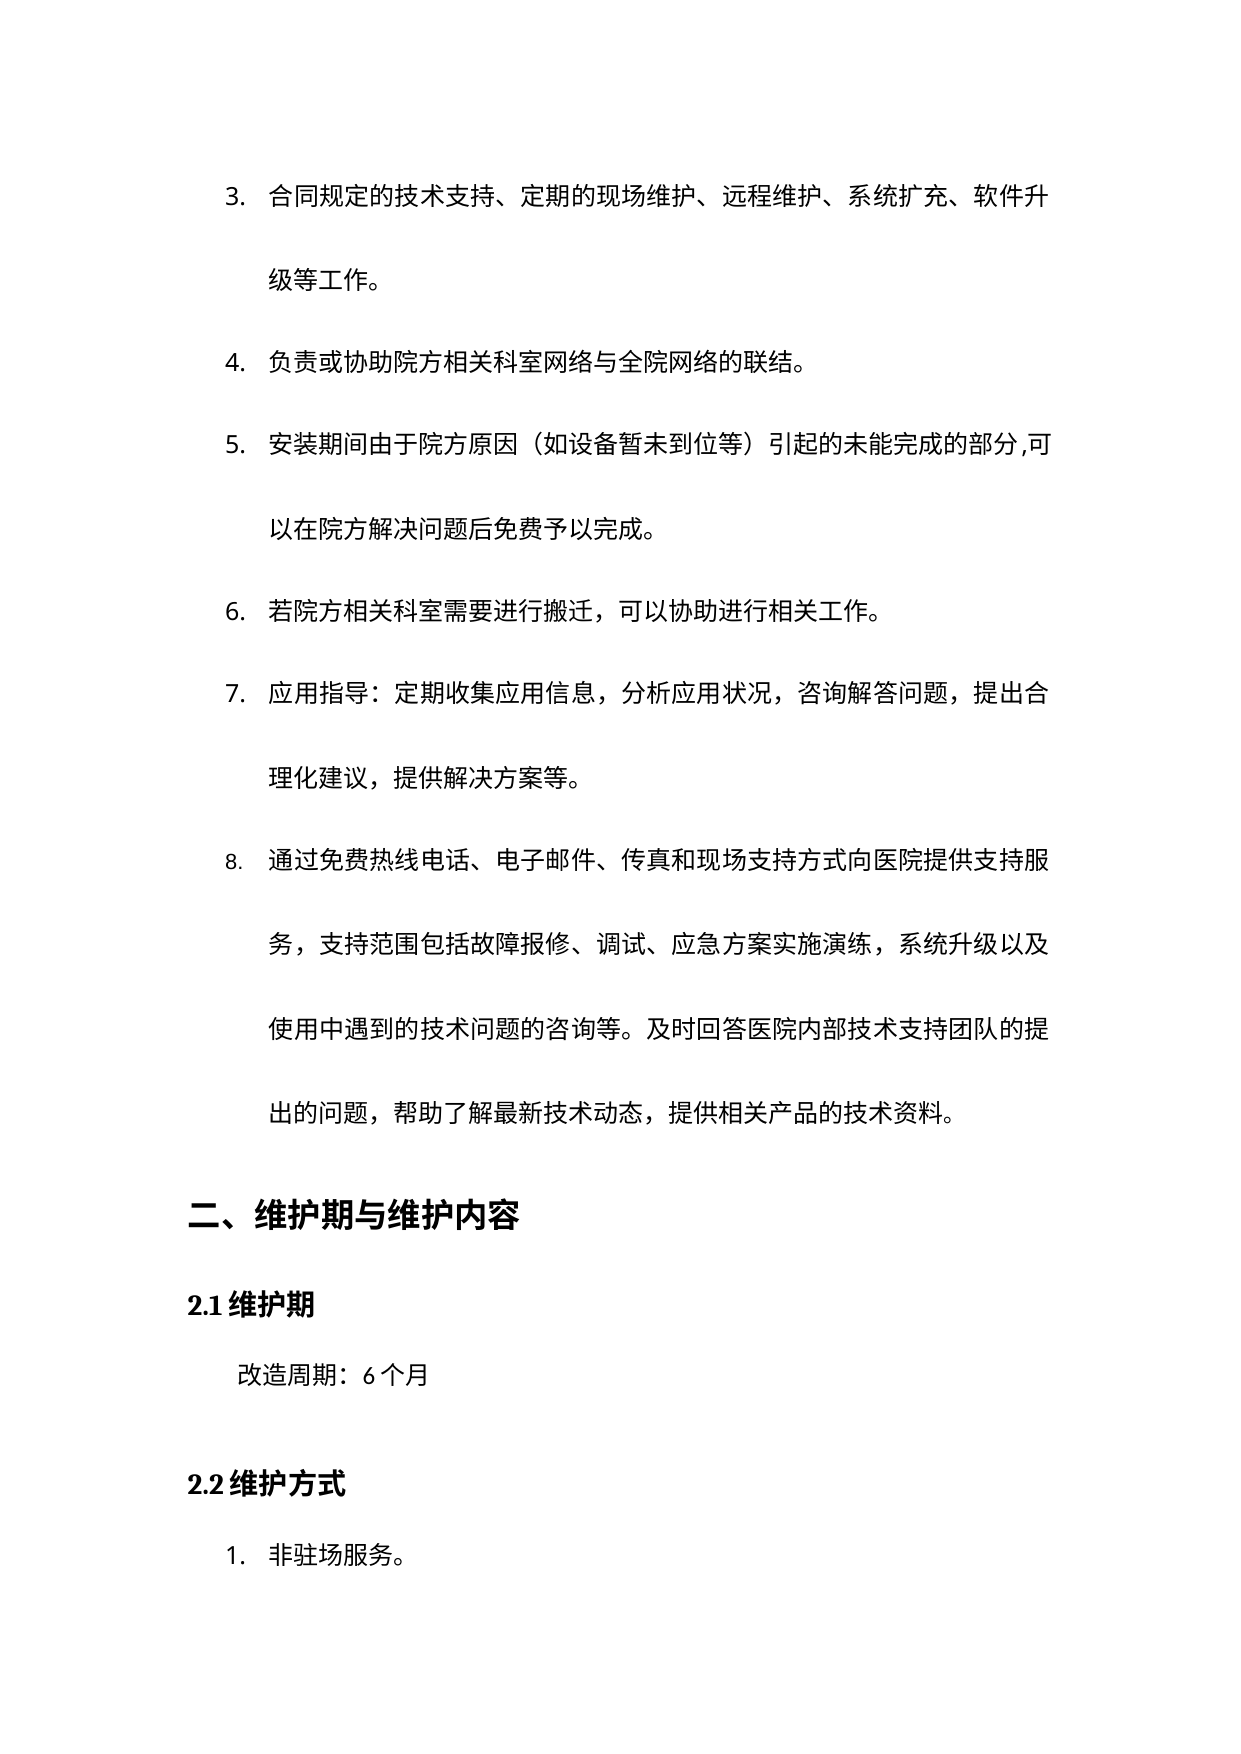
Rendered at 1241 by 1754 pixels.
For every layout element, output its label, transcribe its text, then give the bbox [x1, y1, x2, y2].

subtitle 2.1维护期 [187, 1270, 1053, 1335]
list 应用指导：定期收集应用信息，分析应用状况，咨询解答问题，提出合理化建议，提供解决方案等。 [225, 659, 1053, 809]
list 负责或协助院方相关科室网络与全院网络的联结。 [225, 328, 1053, 393]
text 改造周期：6个月 [187, 1341, 1053, 1406]
list 通过免费热线电话、电子邮件、传真和现场支持方式向医院提供支持服务，支持范围包括故障报修、调试、应急方案实施演练，系统升级以及使用中遇到的技术问题的咨询等。及时回答医院内部技术支持团队的提出的问题，帮助了解最新技术动态，提供相关产品的技术资料。 [225, 826, 1053, 1144]
list 安装期间由于院方原因（如设备暂未到位等）引起的未能完成的部分,可以在院方解决问题后免费予以完成。 [225, 411, 1053, 560]
list 若院方相关科室需要进行搬迁，可以协助进行相关工作。 [225, 577, 1053, 642]
subtitle 二、维护期与维护内容 [187, 1180, 1053, 1245]
list 合同规定的技术支持、定期的现场维护、远程维护、系统扩充、软件升级等工作。 [225, 162, 1053, 311]
subtitle 2.2维护方式 [187, 1449, 1053, 1514]
list 非驻场服务。 [225, 1521, 1053, 1586]
